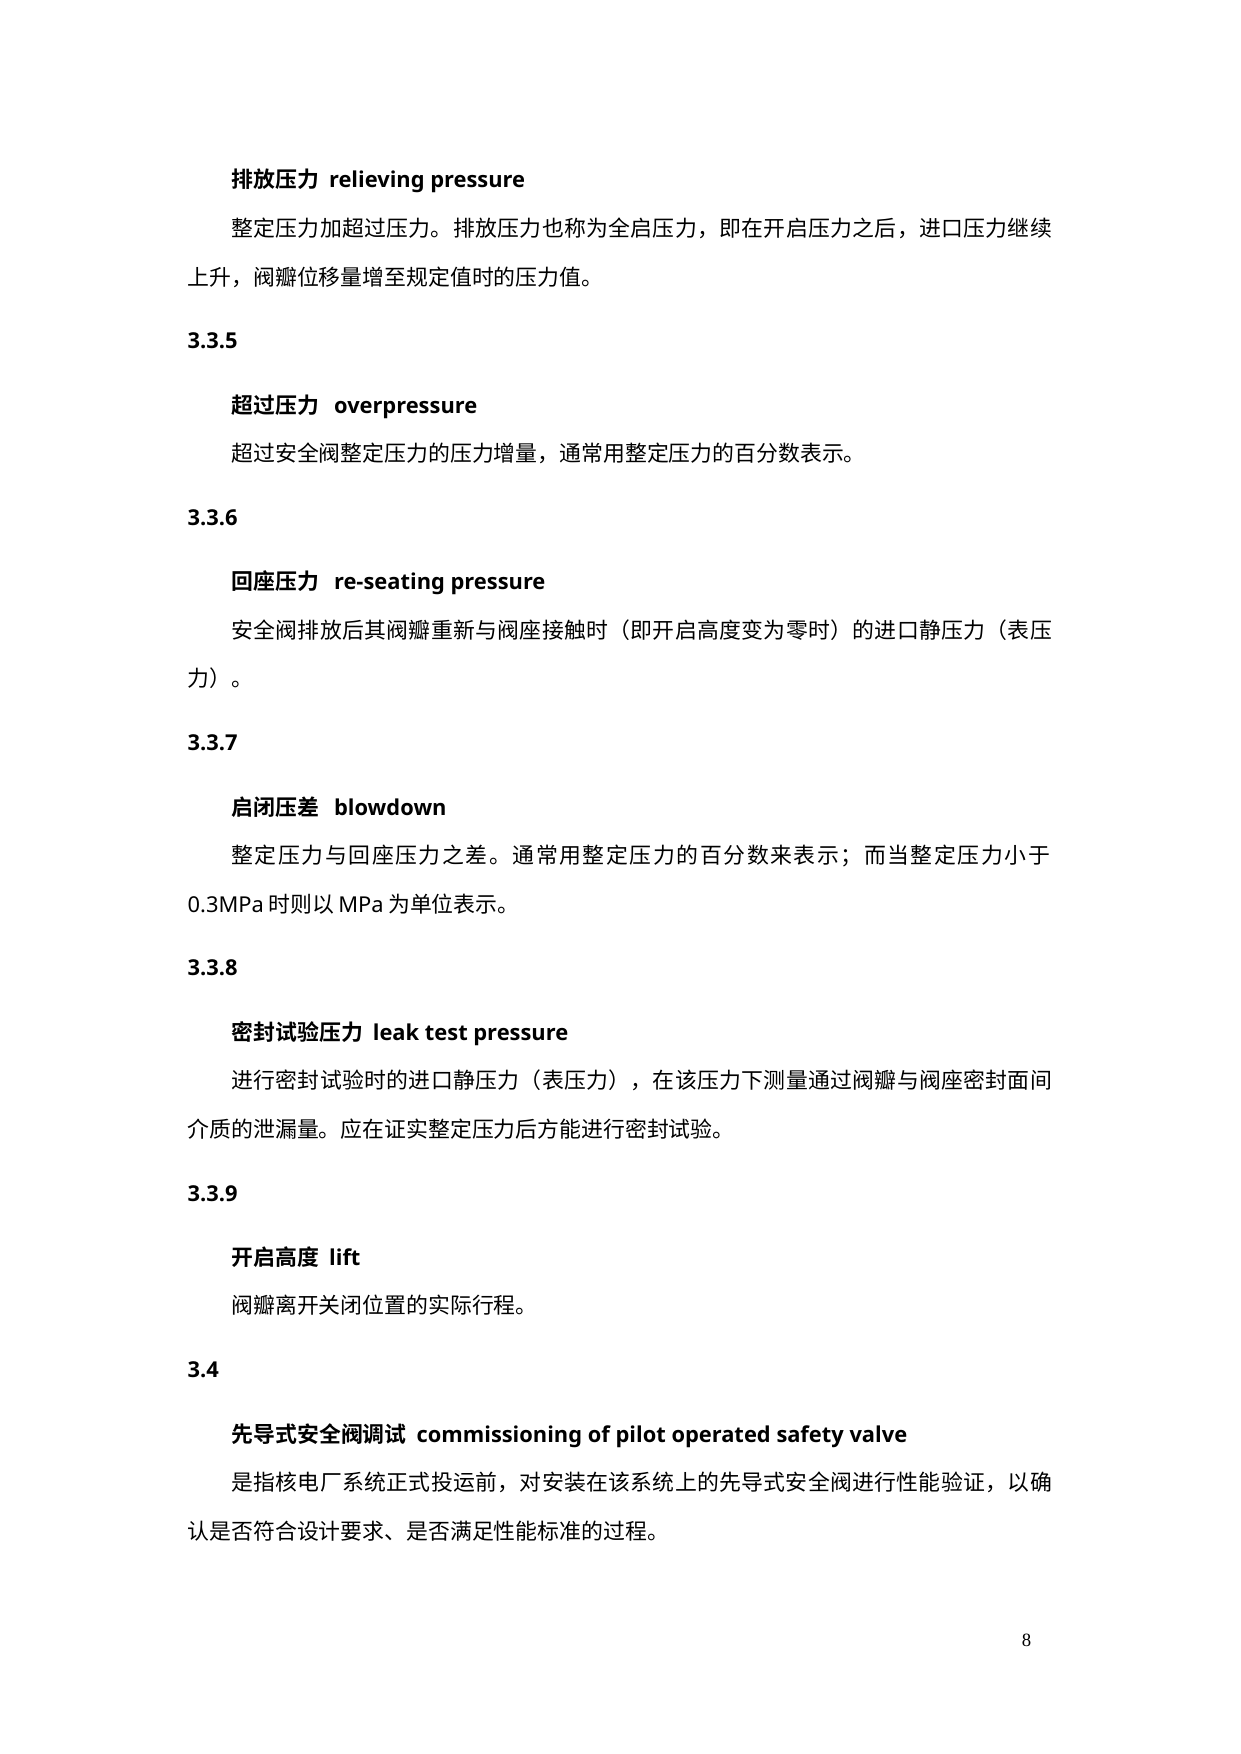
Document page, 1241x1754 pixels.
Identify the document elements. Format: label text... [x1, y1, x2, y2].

text 3.3.8 [187, 951, 1053, 983]
text 整定压力与回座压力之差。通常用整定压力的百分数来表示；而当整定压力小于0.3MPa时则以MPa为单位表示。 [187, 837, 1053, 919]
text 整定压力加超过压力。排放压力也称为全启压力，即在开启压力之后，进口压力继续上升，阀瓣位移量增至规定值时的压力值。 [187, 210, 1053, 292]
text 开启高度 lift [187, 1240, 1053, 1272]
text 超过安全阀整定压力的压力增量，通常用整定压力的百分数表示。 [187, 436, 1053, 468]
text 密封试验压力 leak test pressure [187, 1014, 1053, 1047]
text 是指核电厂系统正式投运前，对安装在该系统上的先导式安全阀进行性能验证，以确认是否符合设计要求、是否满足性能标准的过程。 [187, 1465, 1053, 1546]
text 进行密封试验时的进口静压力（表压力），在该压力下测量通过阀瓣与阀座密封面间介质的泄漏量。应在证实整定压力后方能进行密封试验。 [187, 1063, 1053, 1144]
text 先导式安全阀调试 commissioning of pilot operated safety valve [187, 1416, 1053, 1449]
text 3.3.7 [187, 726, 1053, 758]
text 超过压力 overpressure [187, 387, 1053, 420]
text 启闭压差 blowdown [187, 789, 1053, 822]
text 回座压力 re-seating pressure [187, 564, 1053, 596]
text 3.3.6 [187, 500, 1053, 533]
text 3.3.5 [187, 324, 1053, 356]
text 阀瓣离开关闭位置的实际行程。 [187, 1288, 1053, 1321]
text 排放压力 relieving pressure [187, 162, 1053, 194]
text 3.3.9 [187, 1176, 1053, 1209]
text 安全阀排放后其阀瓣重新与阀座接触时（即开启高度变为零时）的进口静压力（表压力）。 [187, 612, 1053, 693]
text 3.4 [187, 1353, 1053, 1385]
